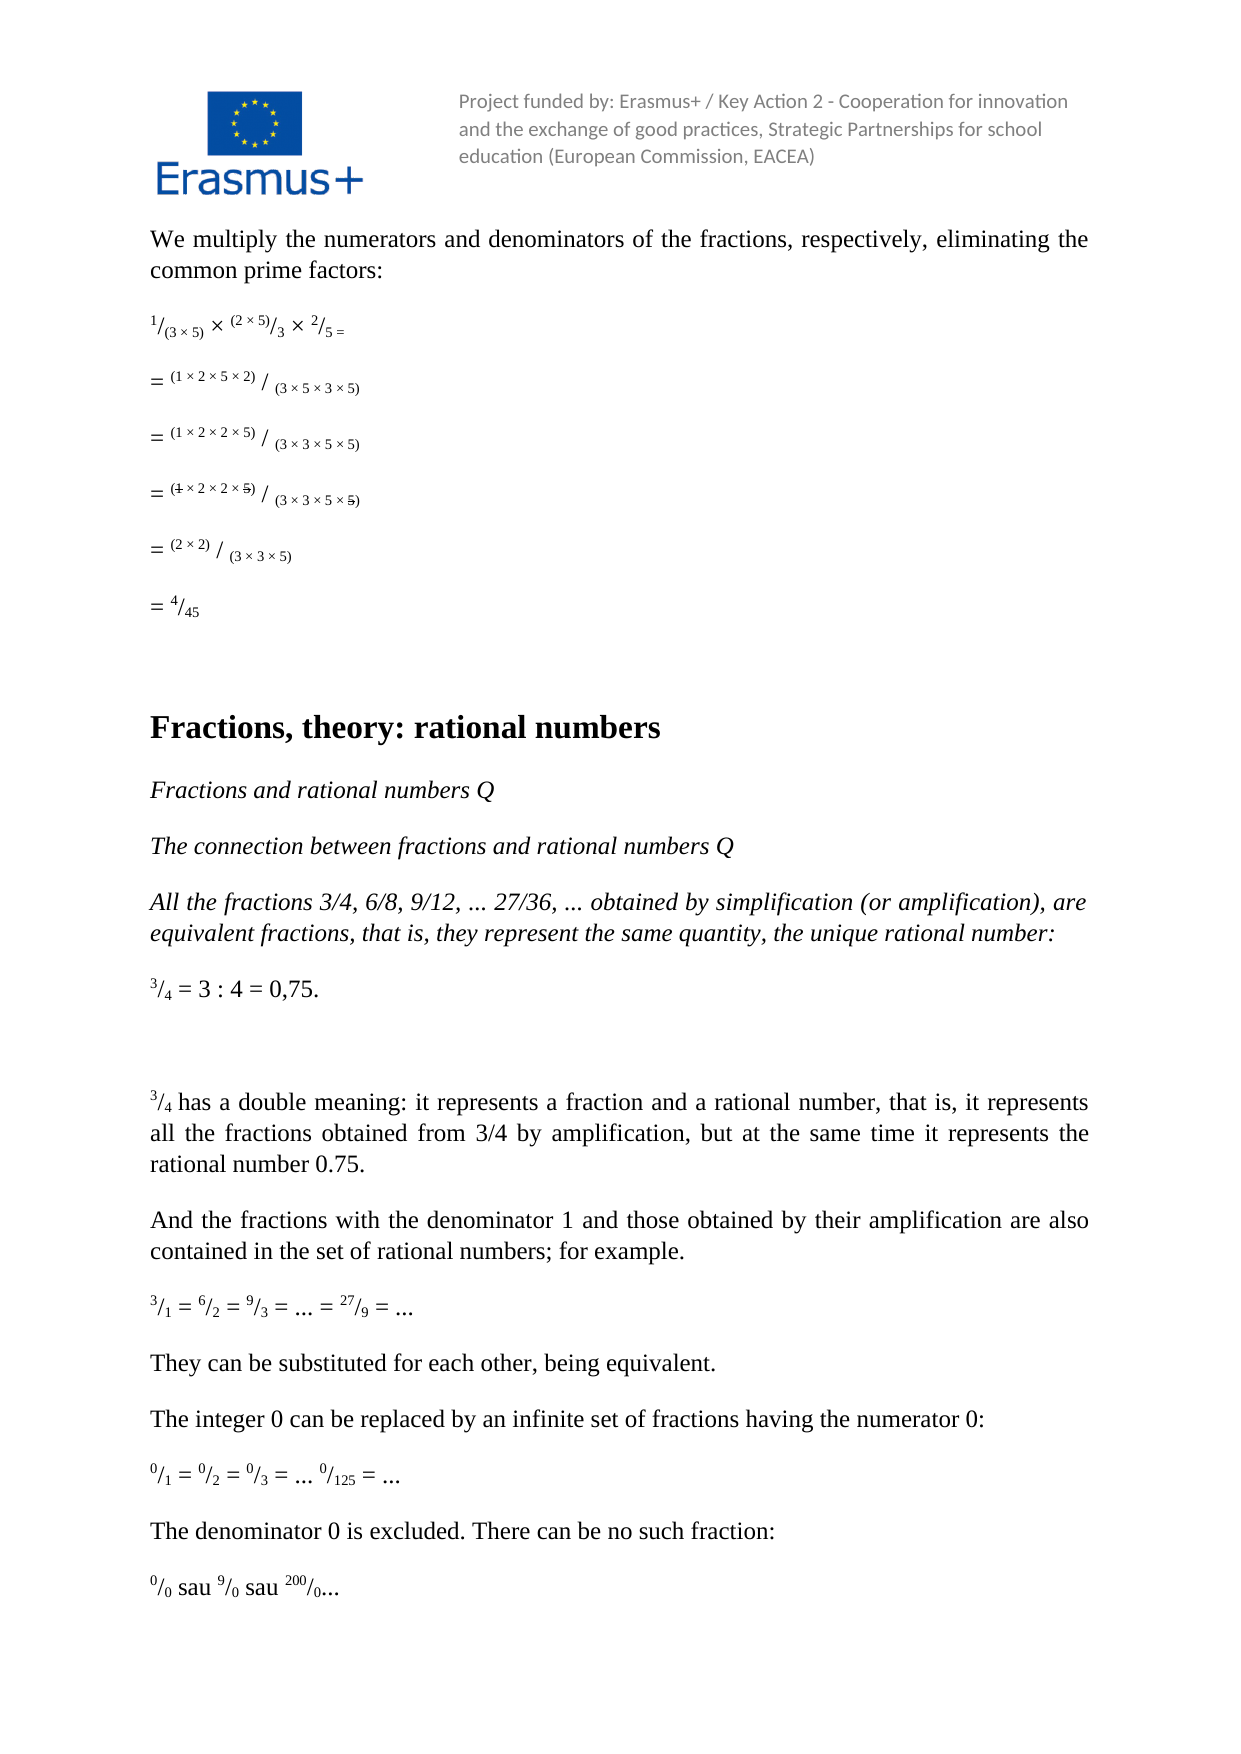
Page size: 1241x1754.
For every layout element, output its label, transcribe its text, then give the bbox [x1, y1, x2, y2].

text They can be substituted for each other, being equivalent. [150, 1348, 1090, 1377]
text 3/4 = 3 : 4 = 0,75. [150, 974, 1090, 1003]
text 0/0 sau 9/0 sau 200/0... [150, 1572, 1090, 1601]
text The integer 0 can be replaced by an infinite set of fractions having the numerator 0: [150, 1404, 1090, 1433]
text All the fractions 3/4, 6/8, 9/12, ... 27/36, ... obtained by simplification (or amplification), are equivalent fractions, that is, they represent the same quantity, the unique rational number: [150, 887, 1090, 947]
picture [150, 73, 365, 197]
text = 4/45 [150, 592, 1090, 620]
text 3/1 = 6/2 = 9/3 = ... = 27/9 = ... [150, 1292, 1090, 1321]
text Fractions and rational numbers Q [150, 775, 1090, 804]
text = (1 × 2 × 5 × 2) / (3 × 5 × 3 × 5) [150, 367, 1090, 396]
text 1/(3 × 5) × (2 × 5)/3 × 2/5 = [150, 311, 1090, 340]
text The connection between fractions and rational numbers Q [150, 831, 1090, 860]
text = (2 × 2) / (3 × 3 × 5) [150, 536, 1090, 564]
text 0/1 = 0/2 = 0/3 = ... 0/125 = ... [150, 1460, 1090, 1489]
text We multiply the numerators and denominators of the fractions, respectively, eliminating the common prime factors: [150, 253, 1090, 284]
text The denominator 0 is excluded. There can be no such fraction: [150, 1516, 1090, 1545]
text = (1 × 2 × 2 × 5) / (3 × 3 × 5 × 5) [150, 479, 1090, 508]
text = (1 × 2 × 2 × 5) / (3 × 3 × 5 × 5) [150, 423, 1090, 452]
text And the fractions with the denominator 1 and those obtained by their amplification are also contained in the set of rational numbers; for example. [150, 1205, 1090, 1264]
text 3/4 has a double meaning: it represents a fraction and a rational number, that is, it represents all the fractions obtained from 3/4 by amplification, but at the same time it represents the rational number 0.75. [150, 1087, 1090, 1177]
subtitle Fractions, theory: rational numbers [150, 708, 1090, 746]
